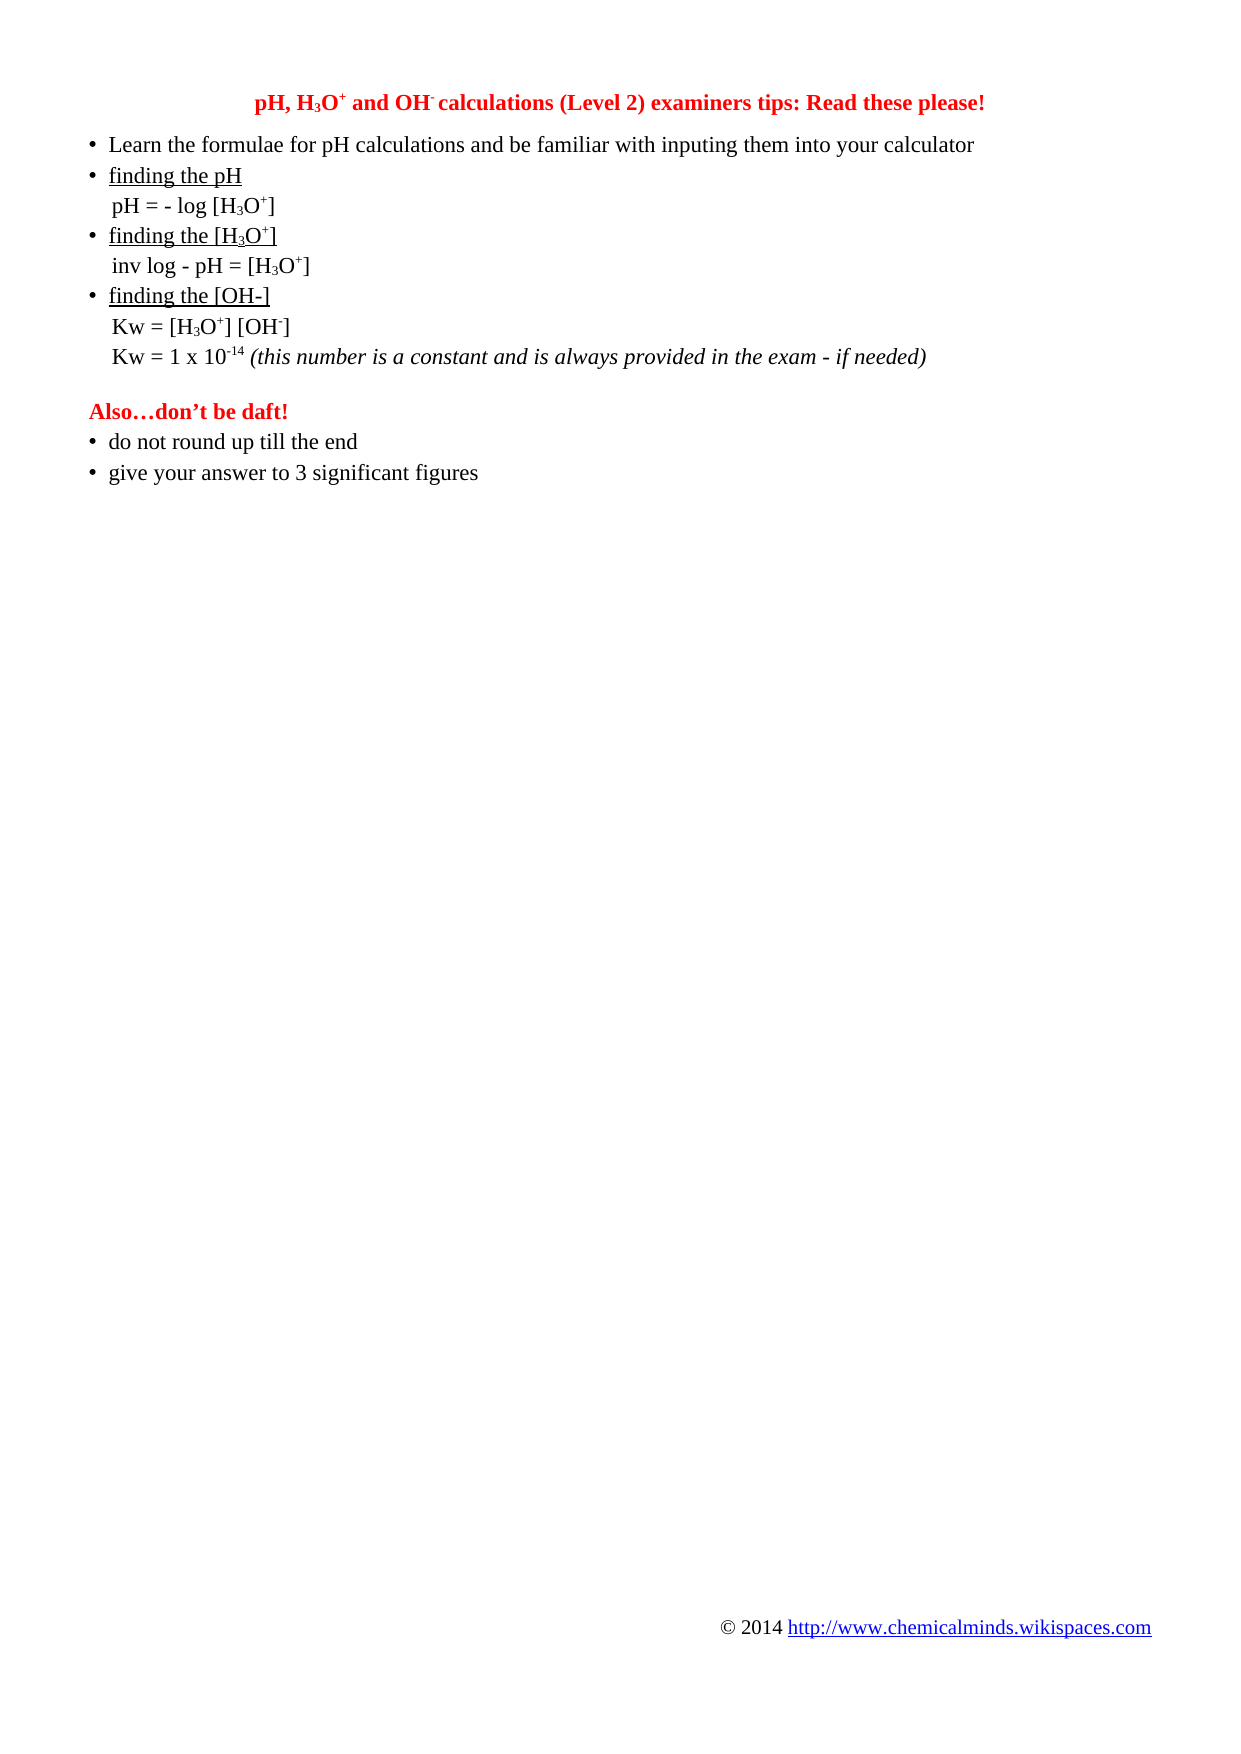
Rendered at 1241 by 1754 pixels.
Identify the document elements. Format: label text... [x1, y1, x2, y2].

text finding the [H3O+] [89, 222, 1152, 248]
text pH, H3O+ and OH- calculations (Level 2) examiners tips: Read these please! [89, 89, 1152, 115]
text Also…don’t be daft! do not round up till the end [89, 398, 1152, 455]
text inv log - pH = [H3O+] [89, 252, 1152, 279]
text pH = - log [H3O+] [89, 192, 1152, 218]
text give your answer to 3 significant figures [89, 458, 1152, 485]
text Kw = [H3O+] [OH-] [89, 313, 1152, 339]
text © 2014 http://www.chemicalminds.wikispaces.com [89, 1615, 1152, 1639]
text finding the [OH-] [89, 282, 1152, 309]
text Kw = 1 x 10-14 (this number is a constant and is always provided in the exam - if needed) [89, 343, 1152, 369]
text Learn the formulae for pH calculations and be familiar with inputing them into your calculator [89, 131, 1152, 158]
text finding the pH [89, 162, 1152, 188]
